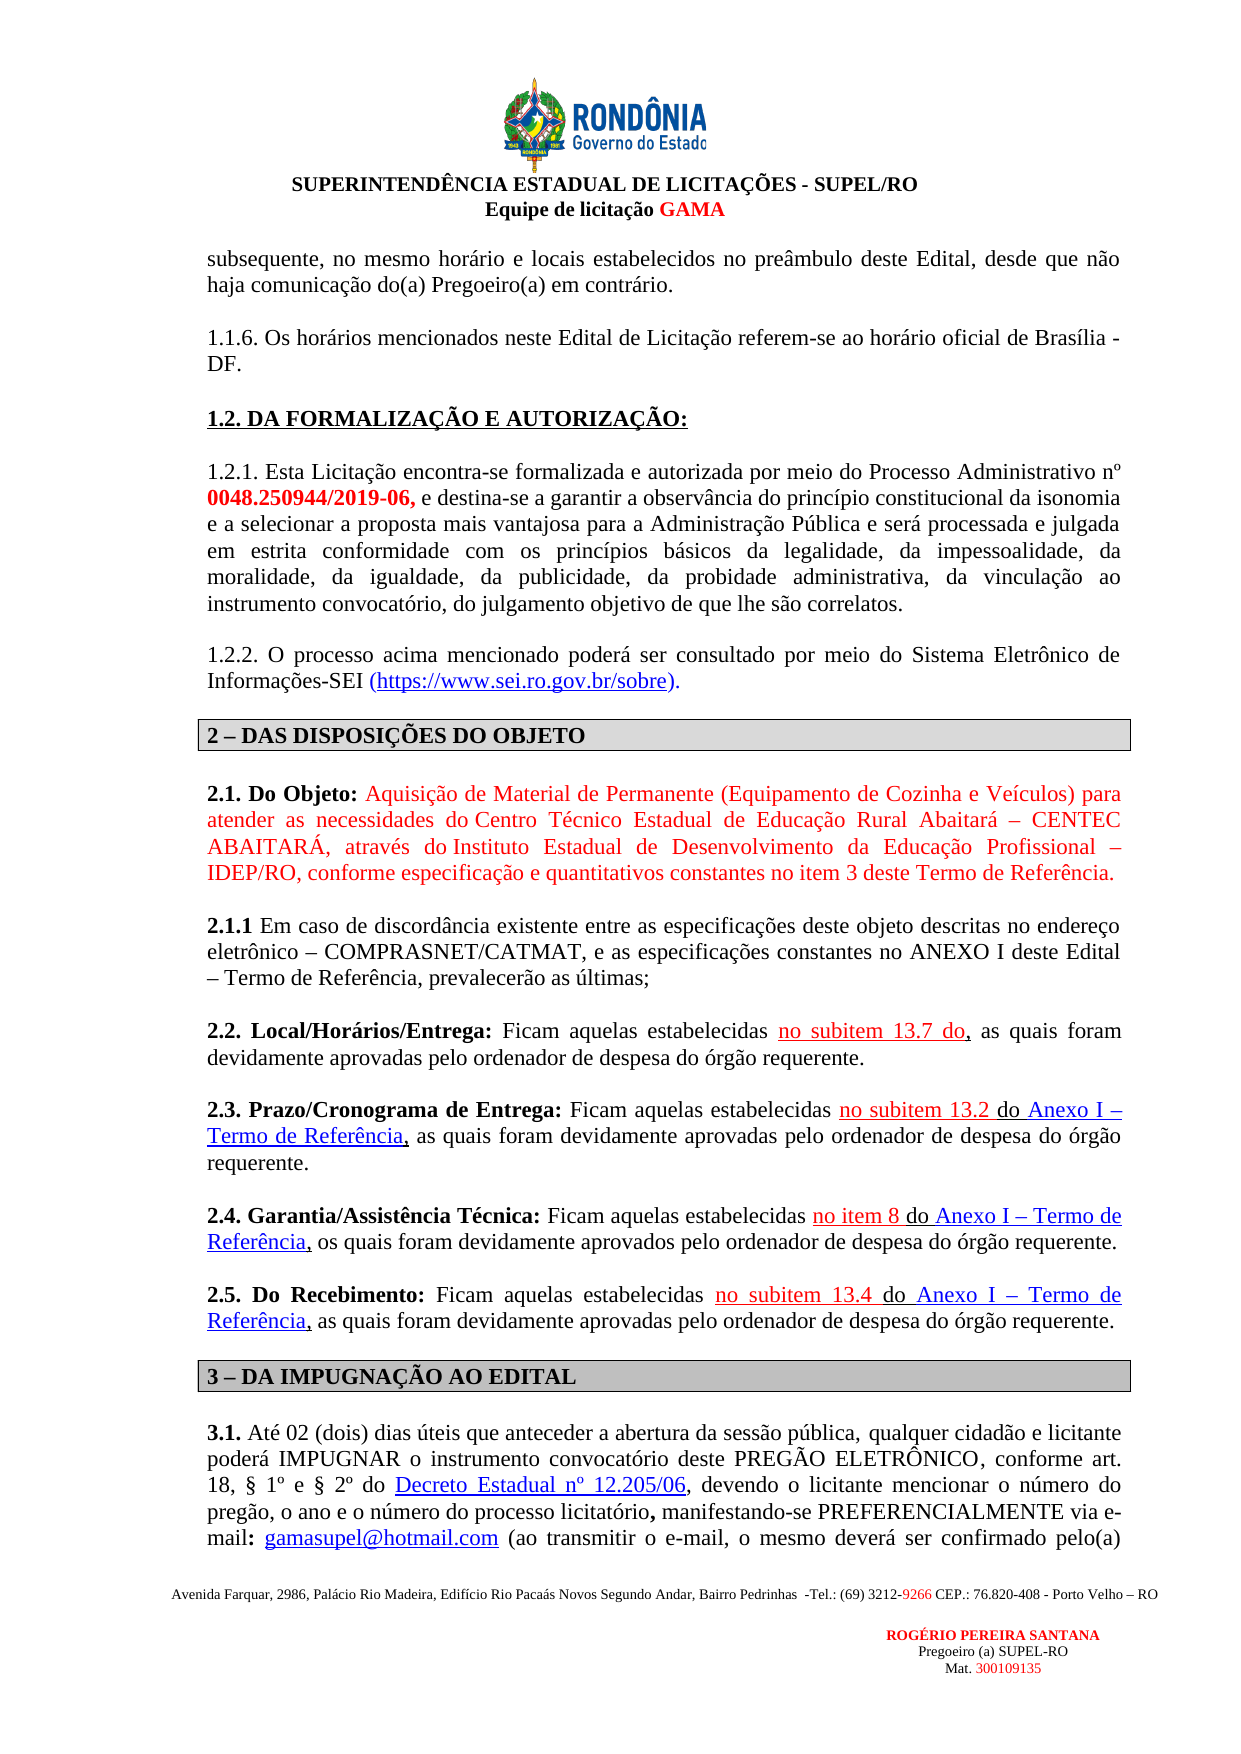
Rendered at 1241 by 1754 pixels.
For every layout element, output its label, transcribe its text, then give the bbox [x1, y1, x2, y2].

text 2.2. Local/Horários/Entrega: Ficam aquelas estabelecidas no subitem 13.7 do, as quais foram devidamente aprovadas pelo ordenador de despesa do órgão requerente. [207, 1017, 1122, 1070]
text 1.2. DA FORMALIZAÇÃO E AUTORIZAÇÃO: [207, 405, 1122, 431]
text 2.1.1 Em caso de discordância existente entre as especificações deste objeto descritas no endereço eletrônico – COMPRASNET/CATMAT, e as especificações constantes no ANEXO I deste Edital – Termo de Referência, prevalecerão as últimas; [207, 912, 1122, 991]
text 2.5. Do Recebimento: Ficam aquelas estabelecidas no subitem 13.4 do Anexo I – Termo de Referência, as quais foram devidamente aprovadas pelo ordenador de despesa do órgão requerente. [207, 1281, 1122, 1333]
text 1.2.2. O processo acima mencionado poderá ser consultado por meio do Sistema Eletrônico de Informações-SEI (https://www.sei.ro.gov.br/sobre). [207, 641, 1122, 694]
text 1.1.6. Os horários mencionados neste Edital de Licitação referem-se ao horário oficial de Brasília - DF. [207, 324, 1122, 376]
text 2.4. Garantia/Assistência Técnica: Ficam aquelas estabelecidas no item 8 do Anexo I – Termo de Referência, os quais foram devidamente aprovados pelo ordenador de despesa do órgão requerente. [207, 1202, 1122, 1254]
picture [503, 77, 707, 173]
text 1.2.1. Esta Licitação encontra-se formalizada e autorizada por meio do Processo Administrativo nº 0048.250944/2019-06, e destina-se a garantir a observância do princípio constitucional da isonomia e a selecionar a proposta mais vantajosa para a Administração Pública e será processada e julgada em estrita conformidade com os princípios básicos da legalidade, da impessoalidade, da moralidade, da igualdade, da publicidade, da probidade administrativa, da vinculação ao instrumento convocatório, do julgamento objetivo de que lhe são correlatos. [207, 458, 1122, 616]
text 2.3. Prazo/Cronograma de Entrega: Ficam aquelas estabelecidas no subitem 13.2 do Anexo I – Termo de Referência, as quais foram devidamente aprovadas pelo ordenador de despesa do órgão requerente. [207, 1096, 1122, 1175]
text 2.1. Do Objeto: Aquisição de Material de Permanente (Equipamento de Cozinha e Veículos) para atender as necessidades do Centro Técnico Estadual de Educação Rural Abaitará – CENTEC ABAITARÁ, através do Instituto Estadual de Desenvolvimento da Educação Profissional – IDEP/RO, conforme especificação e quantitativos constantes no item 3 deste Termo de Referência. [207, 780, 1122, 885]
text 3 – DA IMPUGNAÇÃO AO EDITAL [199, 1361, 1130, 1391]
text 2 – DAS DISPOSIÇÕES DO OBJETO [199, 720, 1130, 750]
